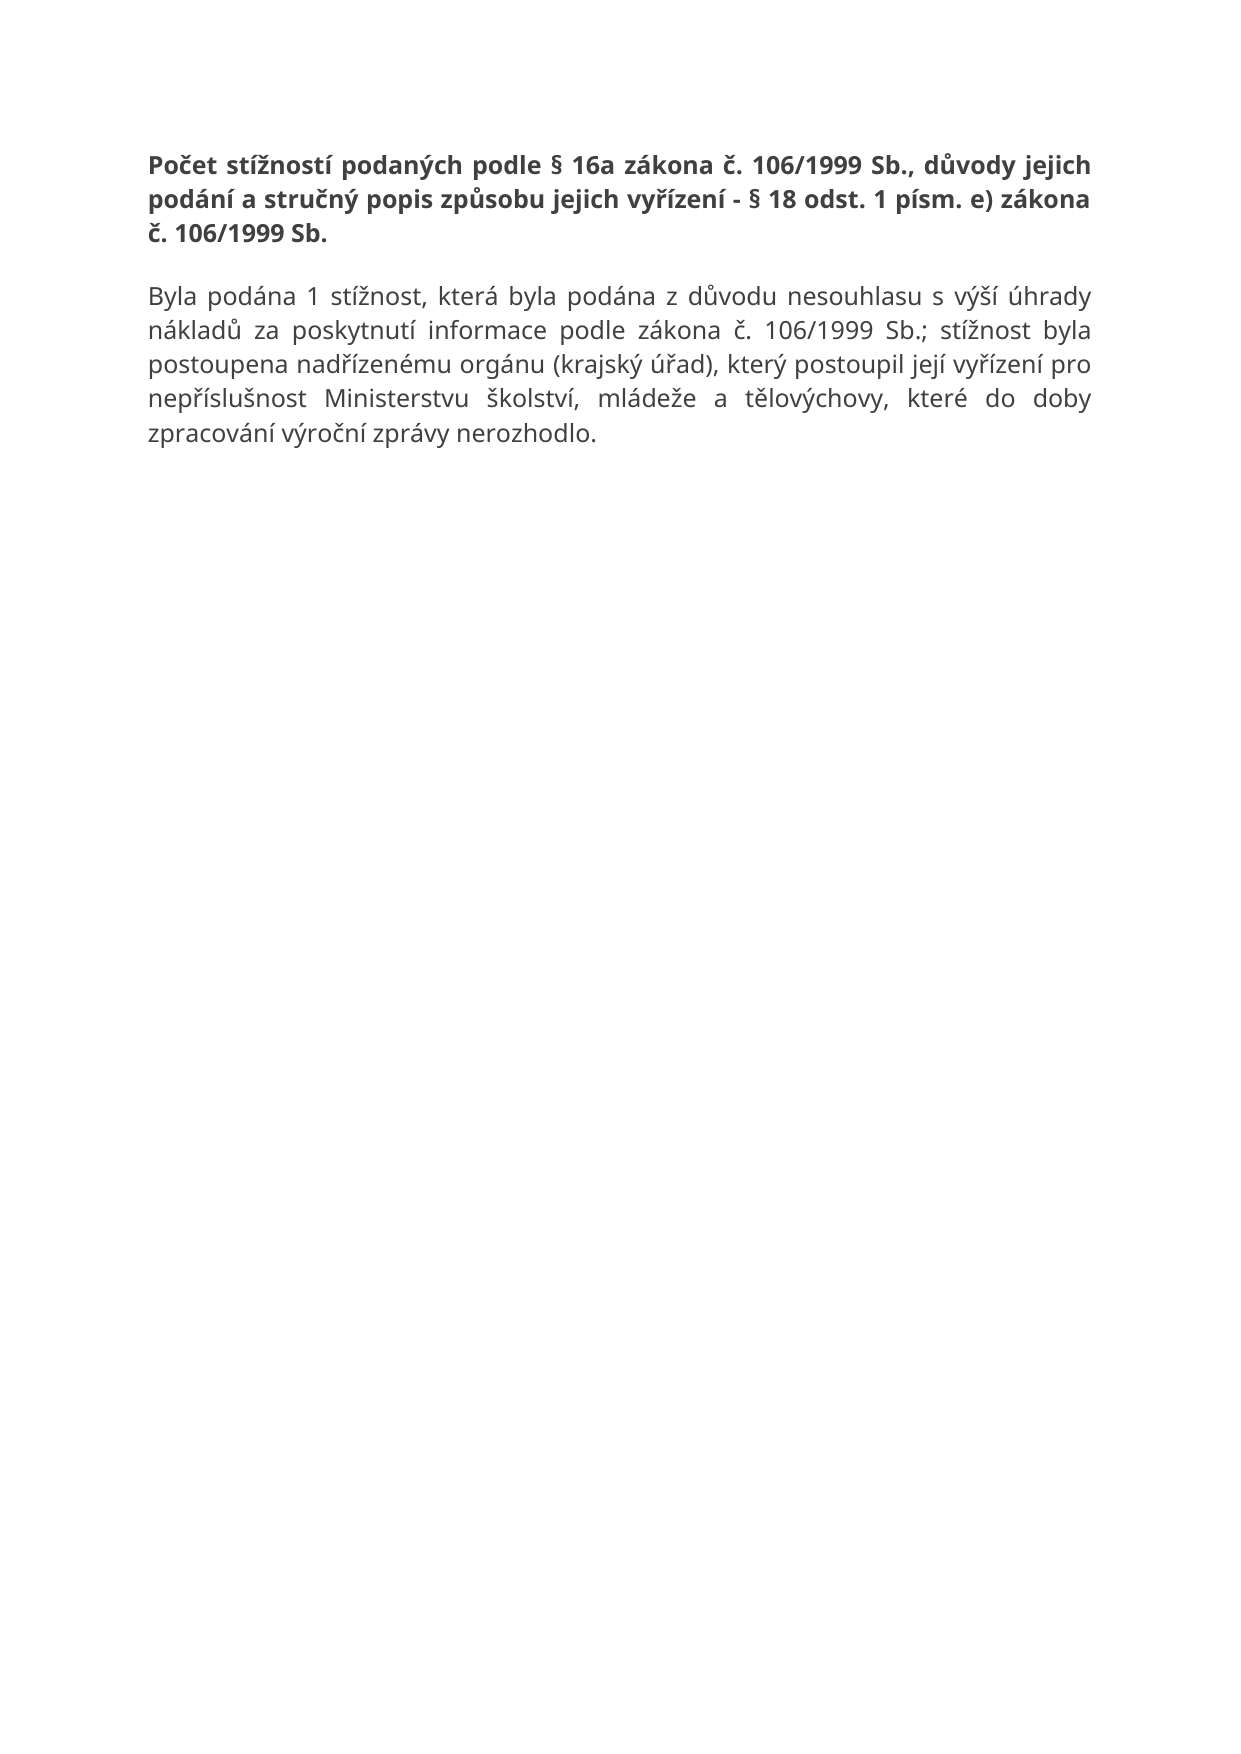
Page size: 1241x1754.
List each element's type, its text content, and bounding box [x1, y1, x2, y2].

text Byla podána 1 stížnost, která byla podána z důvodu nesouhlasu s výší úhrady nákladů za poskytnutí informace podle zákona č. 106/1999 Sb.; stížnost byla postoupena nadřízenému orgánu (krajský úřad), který postoupil její vyřízení pro nepříslušnost Ministerstvu školství, mládeže a tělovýchovy, které do doby zpracování výroční zprávy nerozhodlo. [148, 279, 1093, 449]
text Počet stížností podaných podle § 16a zákona č. 106/1999 Sb., důvody jejich podání a stručný popis způsobu jejich vyřízení - § 18 odst. 1 písm. e) zákona č. 106/1999 Sb. [148, 148, 1093, 250]
